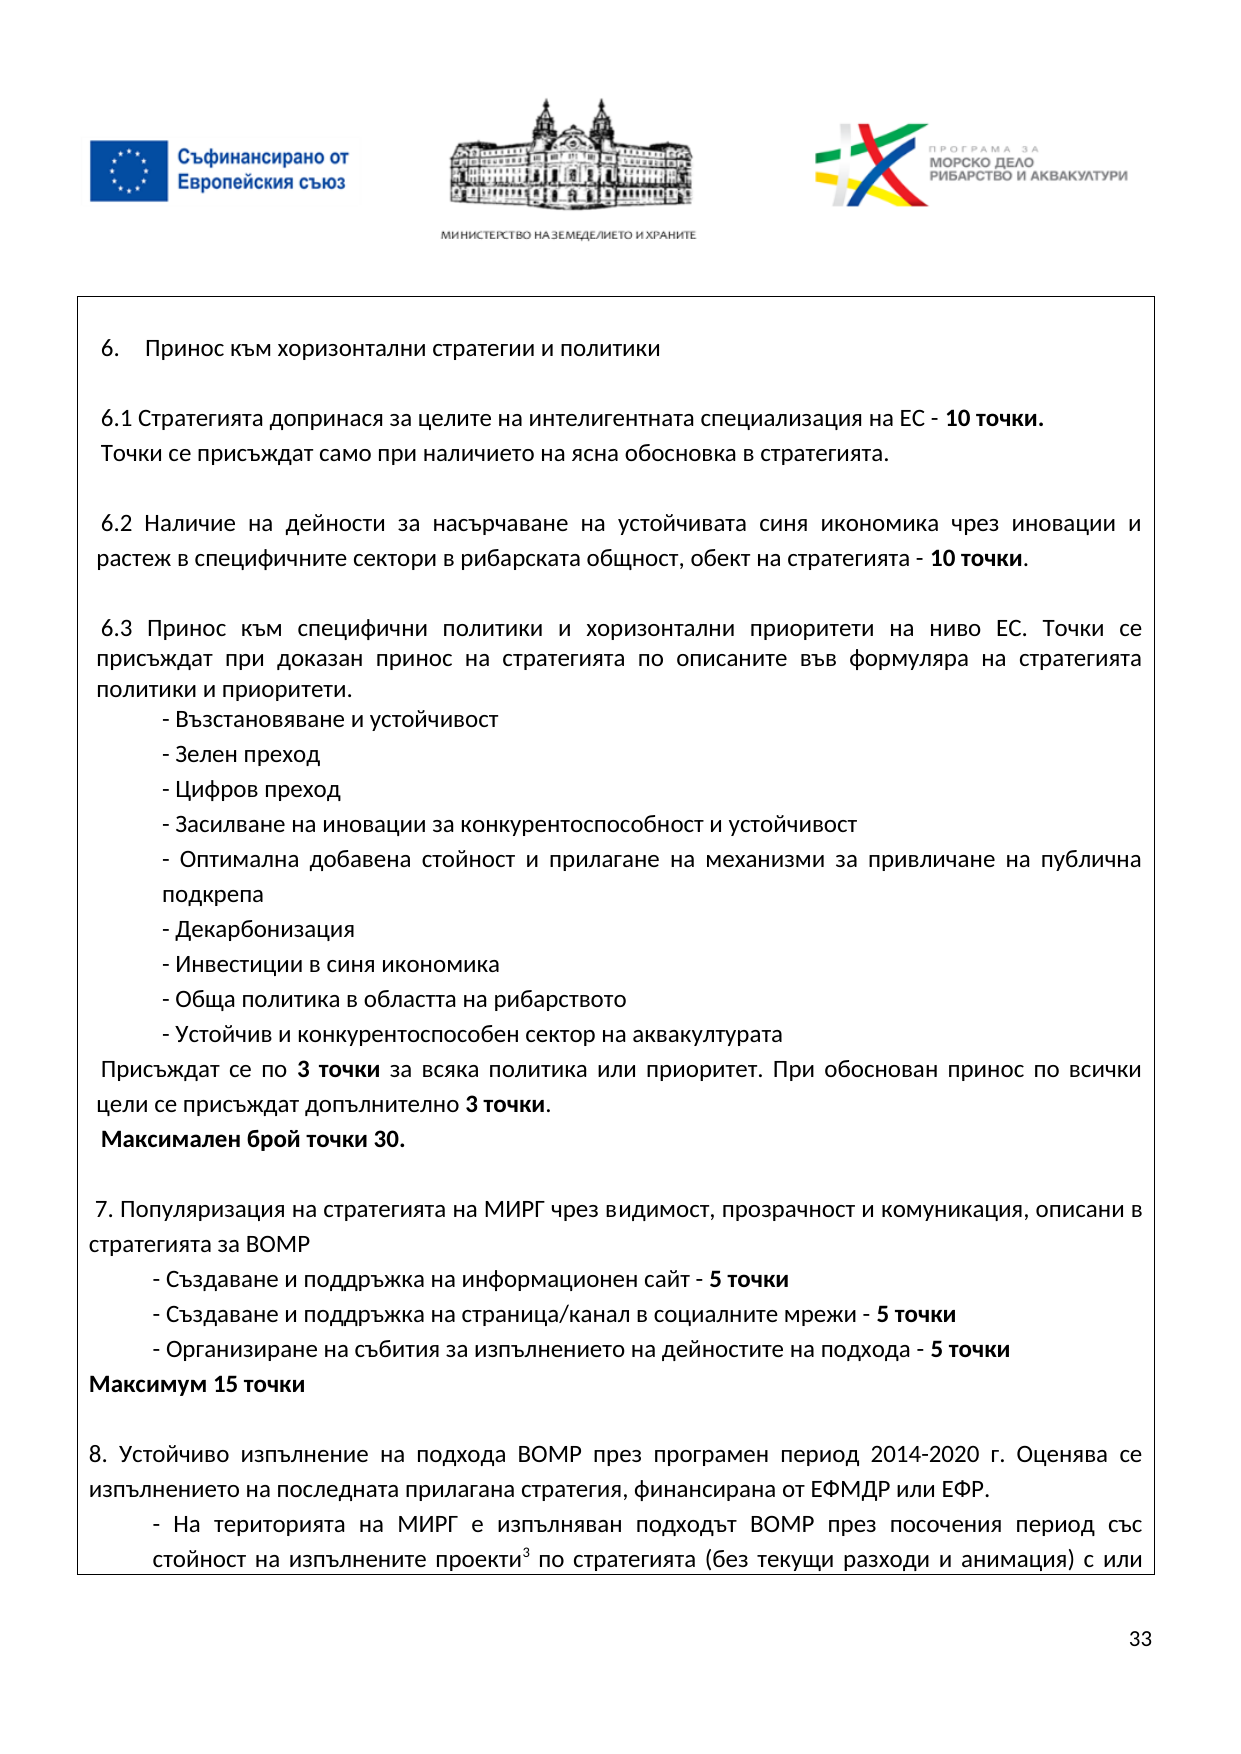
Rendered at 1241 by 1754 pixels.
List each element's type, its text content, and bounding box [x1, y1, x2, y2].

picture [59, 73, 1152, 261]
